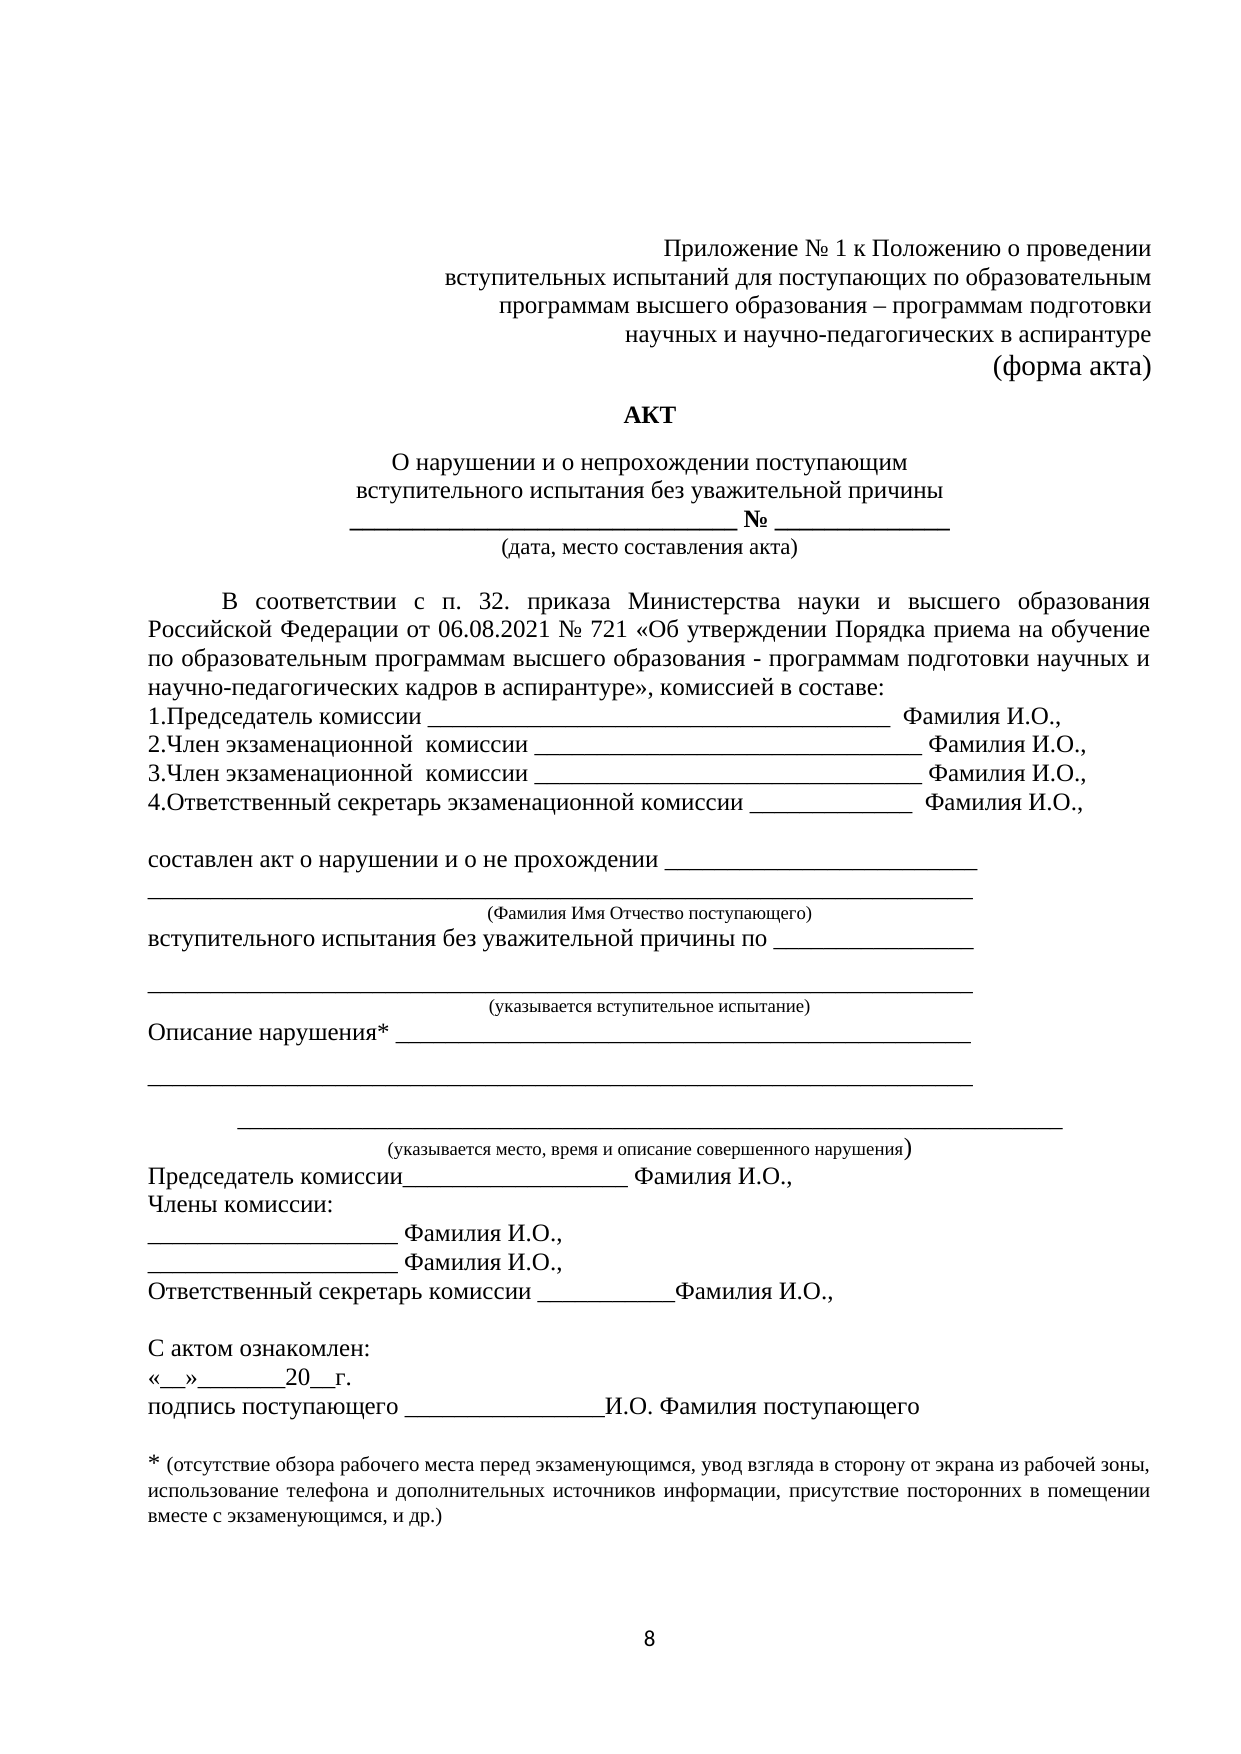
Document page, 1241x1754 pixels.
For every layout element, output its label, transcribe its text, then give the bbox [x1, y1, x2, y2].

text С актом ознакомлен: [148, 1333, 1152, 1362]
text * (отсутствие обзора рабочего места перед экзаменующимся, увод взгляда в сторону от экрана из рабочей зоны, использование телефона и дополнительных источников информации, присутствие посторонних в помещении вместе с экзаменующимся, и др.) [148, 1448, 1152, 1527]
text «__»_______20__г. [148, 1362, 1152, 1391]
text 3.Член экзаменационной комиссии _______________________________ Фамилия И.О., [148, 758, 1152, 787]
text вступительного испытания без уважительной причины [148, 476, 1152, 504]
text Члены комиссии: [148, 1189, 1152, 1218]
text __________________________________________________________________ [148, 1103, 1152, 1132]
text 4.Ответственный секретарь экзаменационной комиссии _____________ Фамилия И.О., [148, 787, 1152, 816]
text ____________________ Фамилия И.О., [148, 1247, 1152, 1276]
text (указывается место, время и описание совершенного нарушения) [148, 1132, 1152, 1161]
text Председатель комиссии__________________ Фамилия И.О., [148, 1161, 1152, 1189]
text (дата, место составления акта) [148, 533, 1152, 559]
text составлен акт о нарушении и о не прохождении _________________________ [148, 844, 1152, 873]
text В соответствии с п. 32. приказа Министерства науки и высшего образования Российской Федерации от 06.08.2021 № 721 «Об утверждении Порядка приема на обучение по образовательным программам высшего образования - программам подготовки научных и научно-педагогических кадров в аспирантуре», комиссией в составе: [148, 586, 1152, 701]
text подпись поступающего ________________И.О. Фамилия поступающего [148, 1391, 1152, 1419]
text Описание нарушения* ______________________________________________ [148, 1017, 1152, 1046]
text программам высшего образования – программам подготовки [148, 291, 1152, 319]
text 1.Председатель комиссии _____________________________________ Фамилия И.О., [148, 701, 1152, 729]
text научных и научно-педагогических в аспирантуре [148, 319, 1152, 348]
text ____________________ Фамилия И.О., [148, 1218, 1152, 1247]
text вступительных испытаний для поступающих по образовательным [148, 262, 1152, 291]
text вступительного испытания без уважительной причины по ________________ [148, 923, 1152, 952]
text (форма акта) [148, 348, 1152, 382]
text __________________________________________________________________ [148, 1060, 1152, 1089]
text __________________________________________________________________ [148, 967, 1152, 995]
text __________________________________________________________________ [148, 873, 1152, 902]
text _______________________________ № ______________ [148, 504, 1152, 533]
text 2.Член экзаменационной комиссии _______________________________ Фамилия И.О., [148, 729, 1152, 758]
text О нарушении и о непрохождении поступающим [148, 447, 1152, 476]
text АКТ [148, 400, 1152, 429]
text Приложение № 1 к Положению о проведении [148, 233, 1152, 262]
text (указывается вступительное испытание) [148, 995, 1152, 1017]
text (Фамилия Имя Отчество поступающего) [148, 902, 1152, 923]
text Ответственный секретарь комиссии ___________Фамилия И.О., [148, 1276, 1152, 1304]
